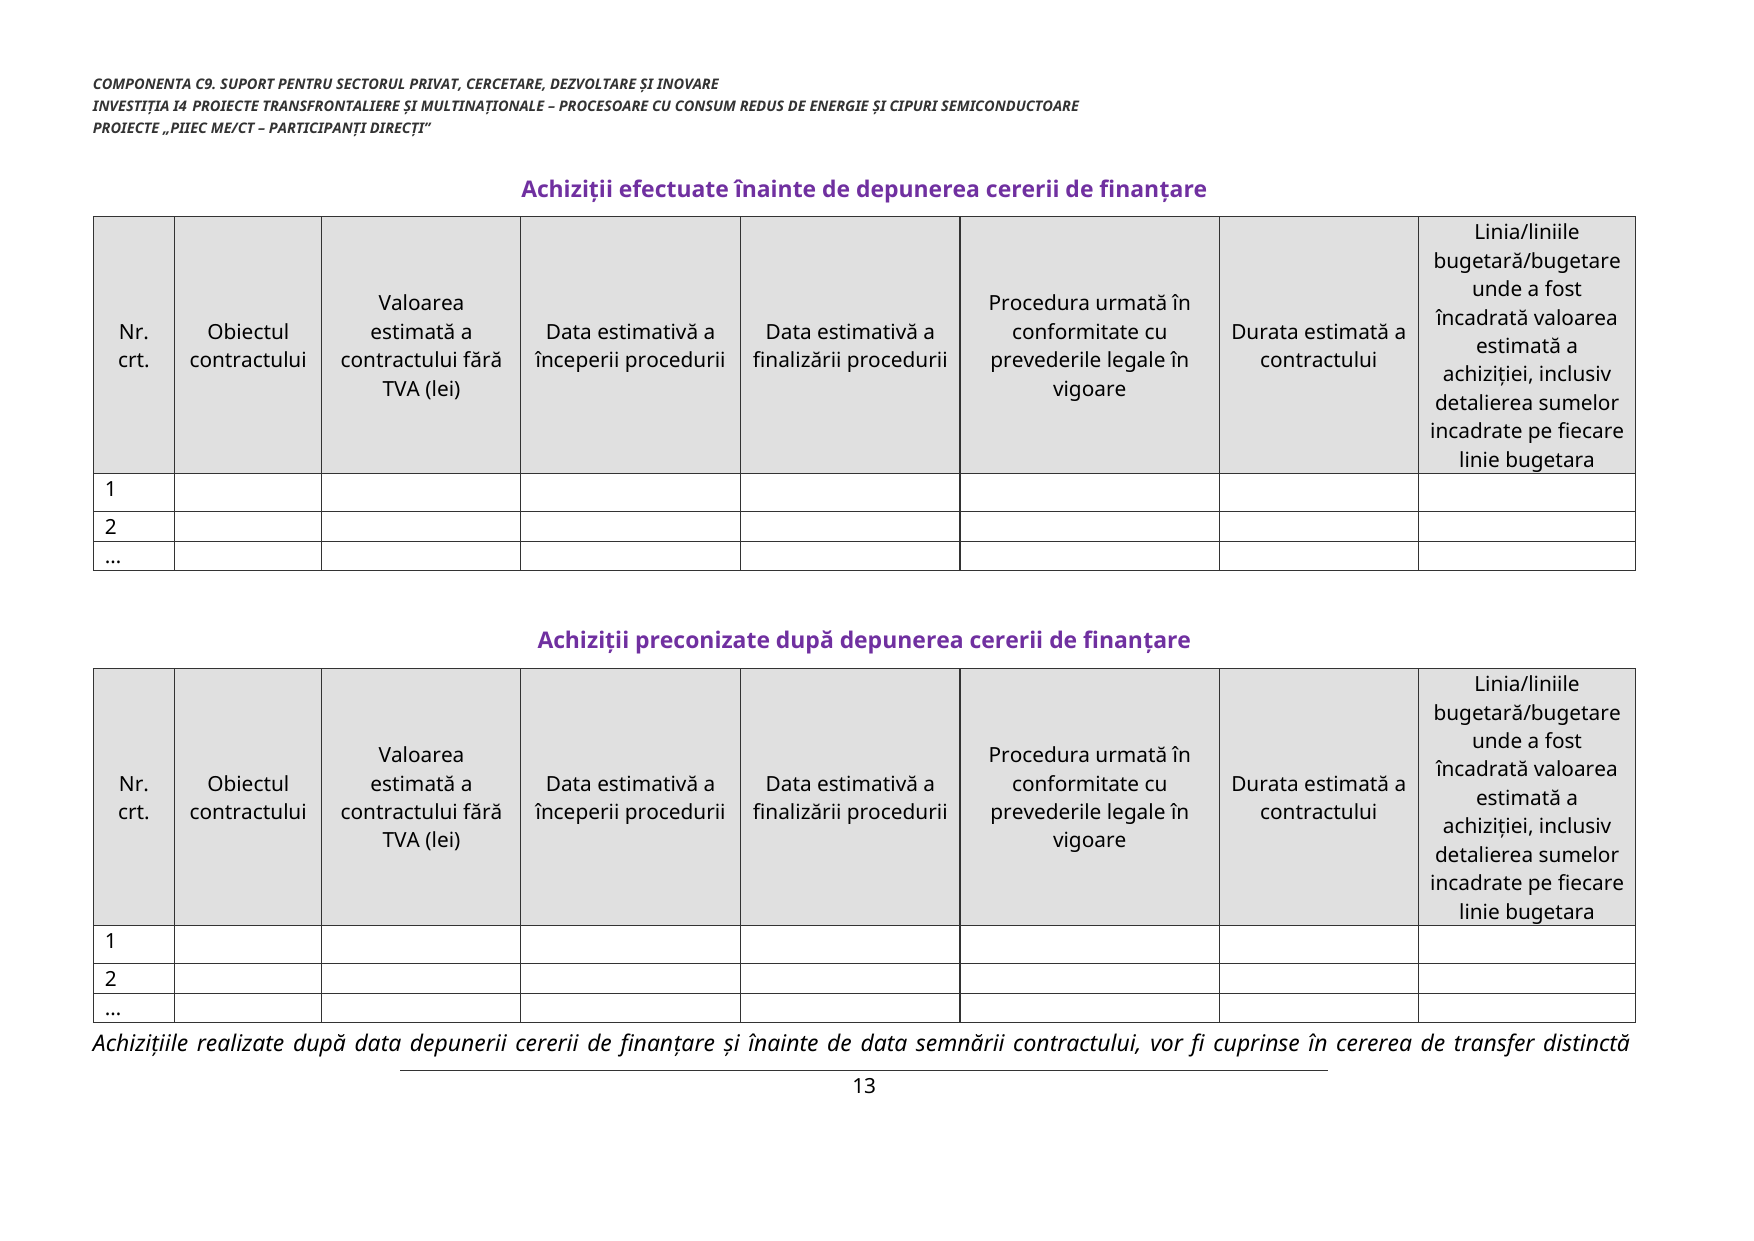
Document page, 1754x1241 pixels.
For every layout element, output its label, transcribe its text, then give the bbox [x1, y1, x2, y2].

table_cell [961, 964, 1219, 992]
table_header Linia/liniile bugetară/bugetare unde a fost încadrată valoarea estimată a achiziției, inclusiv detalierea sumelor incadrate pe fiecare linie bugetara [1419, 217, 1635, 473]
table_cell [322, 542, 520, 570]
table_cell [741, 964, 959, 992]
table_header Obiectul contractului [175, 669, 321, 925]
table_header Data estimativă a finalizării procedurii [741, 669, 959, 925]
table_header Valoarea estimată a contractului fără TVA (lei) [322, 217, 520, 473]
table_cell [521, 542, 740, 570]
table_cell 2 [94, 964, 174, 992]
table_header Obiectul contractului [175, 217, 321, 473]
table_cell … [94, 542, 174, 570]
table_cell … [94, 994, 174, 1022]
table_cell [175, 542, 321, 570]
table_cell 1 [94, 926, 174, 963]
table_cell [1220, 926, 1418, 963]
table_cell [741, 926, 959, 963]
table_cell 2 [94, 512, 174, 541]
table_cell [741, 512, 959, 541]
table_header Procedura urmată în conformitate cu prevederile legale în vigoare [961, 217, 1219, 473]
table_cell [175, 474, 321, 511]
table_cell [1419, 542, 1635, 570]
table_cell [961, 512, 1219, 541]
text Achiziţii efectuate înainte de depunerea cererii de finanţare [93, 172, 1635, 204]
table_cell [1220, 512, 1418, 541]
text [93, 1027, 1635, 1058]
table_cell [322, 474, 520, 511]
table_cell [741, 994, 959, 1022]
table_cell [175, 512, 321, 541]
table_header Valoarea estimată a contractului fără TVA (lei) [322, 669, 520, 925]
table_cell [1220, 474, 1418, 511]
table_cell [521, 474, 740, 511]
table_cell [175, 926, 321, 963]
table_cell [1419, 964, 1635, 992]
table_cell [1419, 994, 1635, 1022]
table_cell [521, 926, 740, 963]
table_cell [1419, 926, 1635, 963]
table_cell [521, 964, 740, 992]
table_cell [741, 542, 959, 570]
table_cell [521, 512, 740, 541]
table_header Nr. crt. [94, 669, 174, 925]
table_cell [1419, 474, 1635, 511]
table_cell [322, 926, 520, 963]
table_cell [1220, 542, 1418, 570]
table_cell [961, 994, 1219, 1022]
table_cell [521, 994, 740, 1022]
table_header Durata estimată a contractului [1220, 669, 1418, 925]
table_header Procedura urmată în conformitate cu prevederile legale în vigoare [961, 669, 1219, 925]
table_cell [322, 964, 520, 992]
text Achiziţii preconizate după depunerea cererii de finanţare [93, 624, 1635, 656]
table_cell [322, 994, 520, 1022]
table_cell [1220, 994, 1418, 1022]
table_header Data estimativă a începerii procedurii [521, 217, 740, 473]
table_header Data estimativă a începerii procedurii [521, 669, 740, 925]
table_header Data estimativă a finalizării procedurii [741, 217, 959, 473]
table_cell [1220, 964, 1418, 992]
table_cell [175, 994, 321, 1022]
table_cell [1419, 512, 1635, 541]
table_cell [322, 512, 520, 541]
table_header Linia/liniile bugetară/bugetare unde a fost încadrată valoarea estimată a achiziției, inclusiv detalierea sumelor incadrate pe fiecare linie bugetara [1419, 669, 1635, 925]
table_header Durata estimată a contractului [1220, 217, 1418, 473]
table_cell [961, 926, 1219, 963]
table_cell [961, 474, 1219, 511]
table_cell [741, 474, 959, 511]
table_header Nr. crt. [94, 217, 174, 473]
table_cell [175, 964, 321, 992]
table_cell [961, 542, 1219, 570]
table_cell 1 [94, 474, 174, 511]
